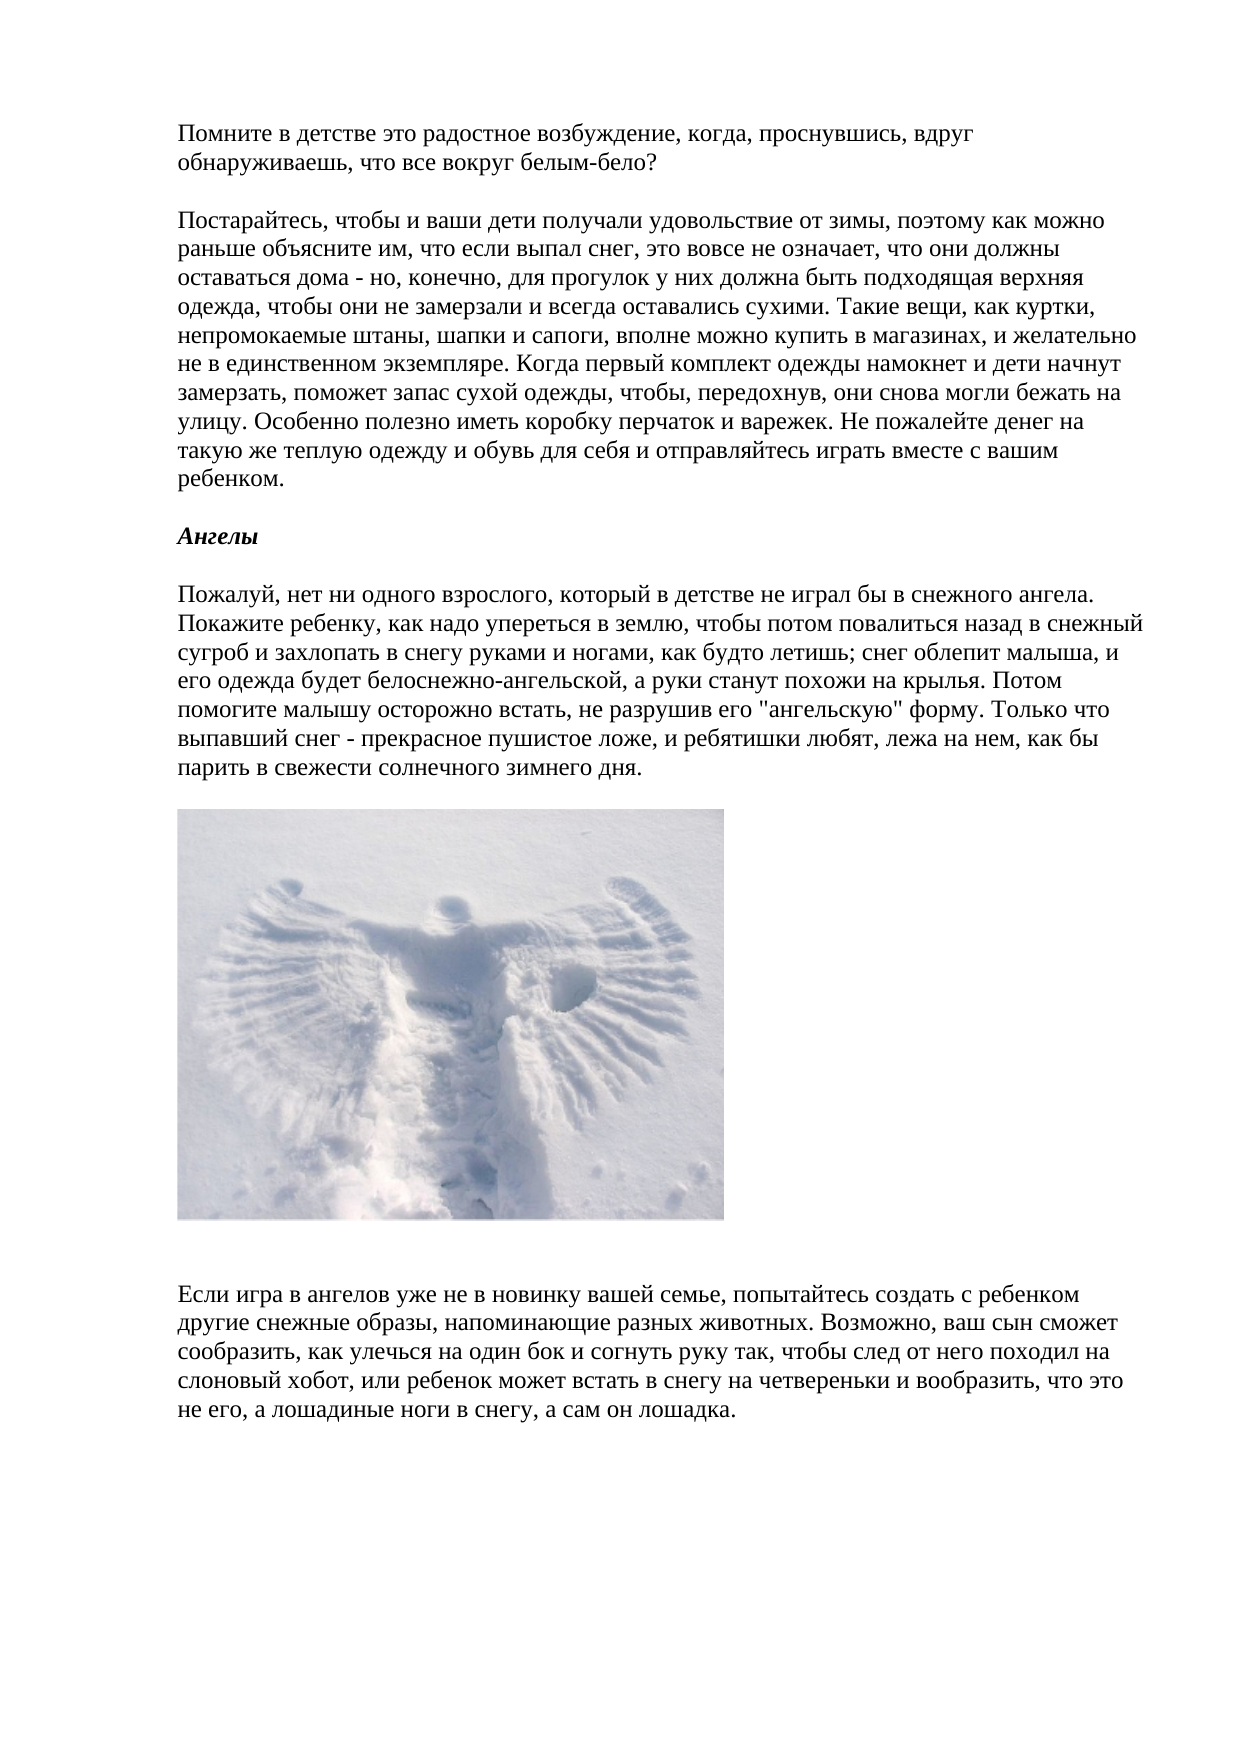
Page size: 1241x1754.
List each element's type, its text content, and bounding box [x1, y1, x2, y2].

text Пожалуй, нет ни одного взрослого, который в детстве не играл бы в снежного ангела. Покажите ребенку, как надо упереться в землю, чтобы потом повалиться назад в снежный сугроб и захлопать в снегу руками и ногами, как будто летишь; снег облепит малыша, и его одежда будет белоснежно-ангельской, а руки станут похожи на крылья. Потом помогите малышу осторожно встать, не разрушив его "ангельскую" форму. Только что выпавший снег - прекрасное пушистое ложе, и ребятишки любят, лежа на нем, как бы парить в свежести солнечного зимнего дня. [177, 579, 1152, 781]
text Если игра в ангелов уже не в новинку вашей семье, попытайтесь создать с ребенком другие снежные образы, напоминающие разных животных. Возможно, ваш сын сможет сообразить, как улечься на один бок и согнуть руку так, чтобы след от него походил на слоновый хобот, или ребенок может встать в снегу на четвереньки и вообразить, что это не его, а лошадиные ноги в снегу, а сам он лошадка. [177, 1279, 1152, 1422]
text Постарайтесь, чтобы и ваши дети получали удовольствие от зимы, поэтому как можно раньше объясните им, что если выпал снег, это вовсе не означает, что они должны оставаться дома - но, конечно, для прогулок у них должна быть подходящая верхняя одежда, чтобы они не замерзали и всегда оставались сухими. Такие вещи, как куртки, непромокаемые штаны, шапки и сапоги, вполне можно купить в магазинах, и желательно не в единственном экземпляре. Когда первый комплект одежды намокнет и дети начнут замерзать, поможет запас сухой одежды, чтобы, передохнув, они снова могли бежать на улицу. Особенно полезно иметь коробку перчаток и варежек. Не пожалейте денег на такую же теплую одежду и обувь для себя и отправляйтесь играть вместе с вашим ребенком. [177, 205, 1152, 492]
picture [177, 809, 724, 1221]
text Помните в детстве это радостное возбуждение, когда, проснувшись, вдруг обнаруживаешь, что все вокруг белым-бело? [177, 118, 1152, 176]
text Ангелы [177, 521, 1152, 550]
